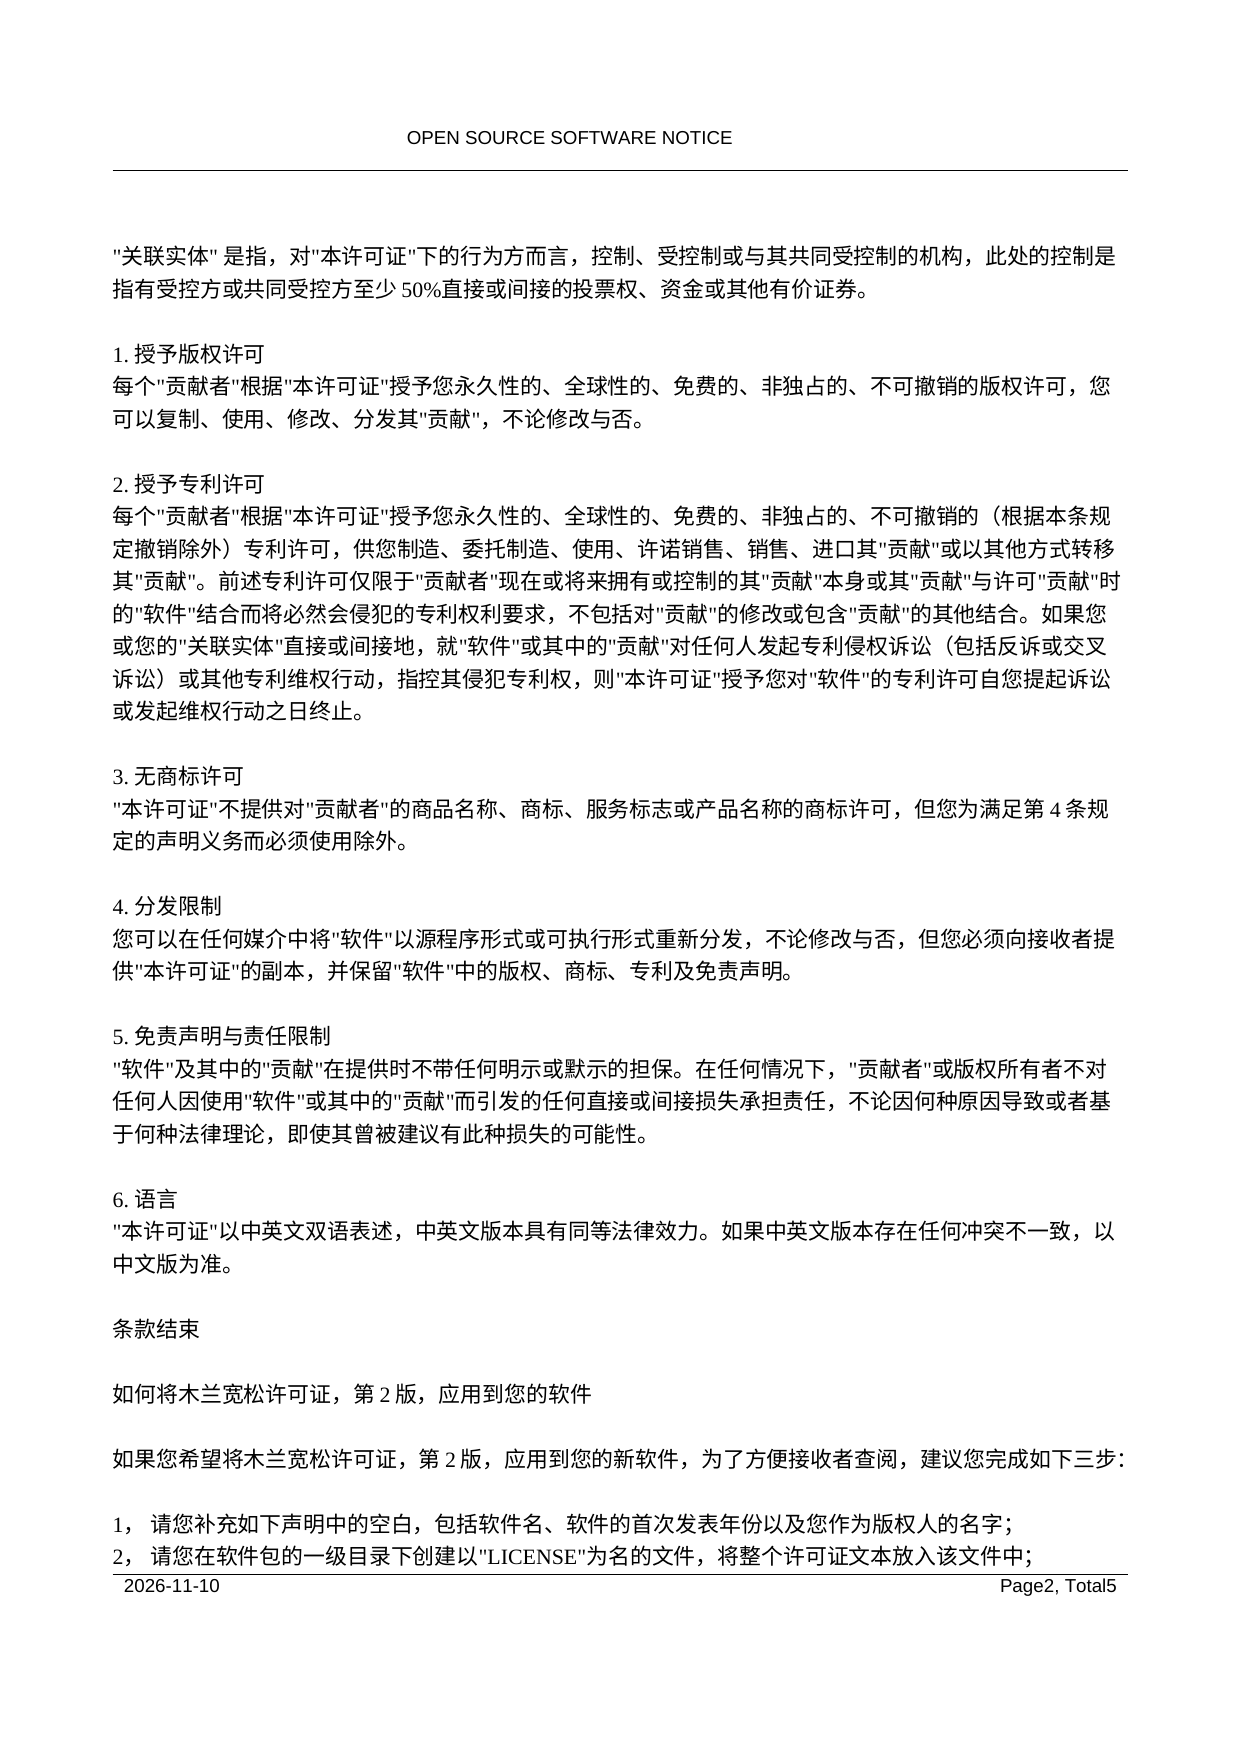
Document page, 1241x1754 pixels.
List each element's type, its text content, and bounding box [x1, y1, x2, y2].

text "关联实体" 是指，对"本许可证"下的行为方而言，控制、受控制或与其共同受控制的机构，此处的控制是指有受控方或共同受控方至少50%直接或间接的投票权、资金或其他有价证券。 [112, 239, 1128, 304]
text 如何将木兰宽松许可证，第2版，应用到您的软件 [112, 1376, 1128, 1409]
text 5. 免责声明与责任限制 [112, 1019, 1128, 1051]
text "软件"及其中的"贡献"在提供时不带任何明示或默示的担保。在任何情况下，"贡献者"或版权所有者不对任何人因使用"软件"或其中的"贡献"而引发的任何直接或间接损失承担责任，不论因何种原因导致或者基于何种法律理论，即使其曾被建议有此种损失的可能性。 [112, 1051, 1128, 1149]
text 6. 语言 [112, 1181, 1128, 1214]
text 您可以在任何媒介中将"软件"以源程序形式或可执行形式重新分发，不论修改与否，但您必须向接收者提供"本许可证"的副本，并保留"软件"中的版权、商标、专利及免责声明。 [112, 921, 1128, 986]
text 1. 授予版权许可 [112, 336, 1128, 369]
text "本许可证"不提供对"贡献者"的商品名称、商标、服务标志或产品名称的商标许可，但您为满足第4条规定的声明义务而必须使用除外。 [112, 791, 1128, 856]
text 1， 请您补充如下声明中的空白，包括软件名、软件的首次发表年份以及您作为版权人的名字； [112, 1506, 1128, 1539]
text 3. 无商标许可 [112, 759, 1128, 791]
text 条款结束 [112, 1311, 1128, 1344]
text 每个"贡献者"根据"本许可证"授予您永久性的、全球性的、免费的、非独占的、不可撤销的（根据本条规定撤销除外）专利许可，供您制造、委托制造、使用、许诺销售、销售、进口其"贡献"或以其他方式转移其"贡献"。前述专利许可仅限于"贡献者"现在或将来拥有或控制的其"贡献"本身或其"贡献"与许可"贡献"时的"软件"结合而将必然会侵犯的专利权利要求，不包括对"贡献"的修改或包含"贡献"的其他结合。如果您或您的"关联实体"直接或间接地，就"软件"或其中的"贡献"对任何人发起专利侵权诉讼（包括反诉或交叉诉讼）或其他专利维权行动，指控其侵犯专利权，则"本许可证"授予您对"软件"的专利许可自您提起诉讼或发起维权行动之日终止。 [112, 499, 1128, 726]
text 2. 授予专利许可 [112, 466, 1128, 499]
text 如果您希望将木兰宽松许可证，第2版，应用到您的新软件，为了方便接收者查阅，建议您完成如下三步： [112, 1441, 1128, 1474]
text 4. 分发限制 [112, 889, 1128, 921]
text "本许可证"以中英文双语表述，中英文版本具有同等法律效力。如果中英文版本存在任何冲突不一致，以中文版为准。 [112, 1214, 1128, 1279]
text 每个"贡献者"根据"本许可证"授予您永久性的、全球性的、免费的、非独占的、不可撤销的版权许可，您可以复制、使用、修改、分发其"贡献"，不论修改与否。 [112, 369, 1128, 434]
text 2， 请您在软件包的一级目录下创建以"LICENSE"为名的文件，将整个许可证文本放入该文件中； [112, 1539, 1128, 1571]
